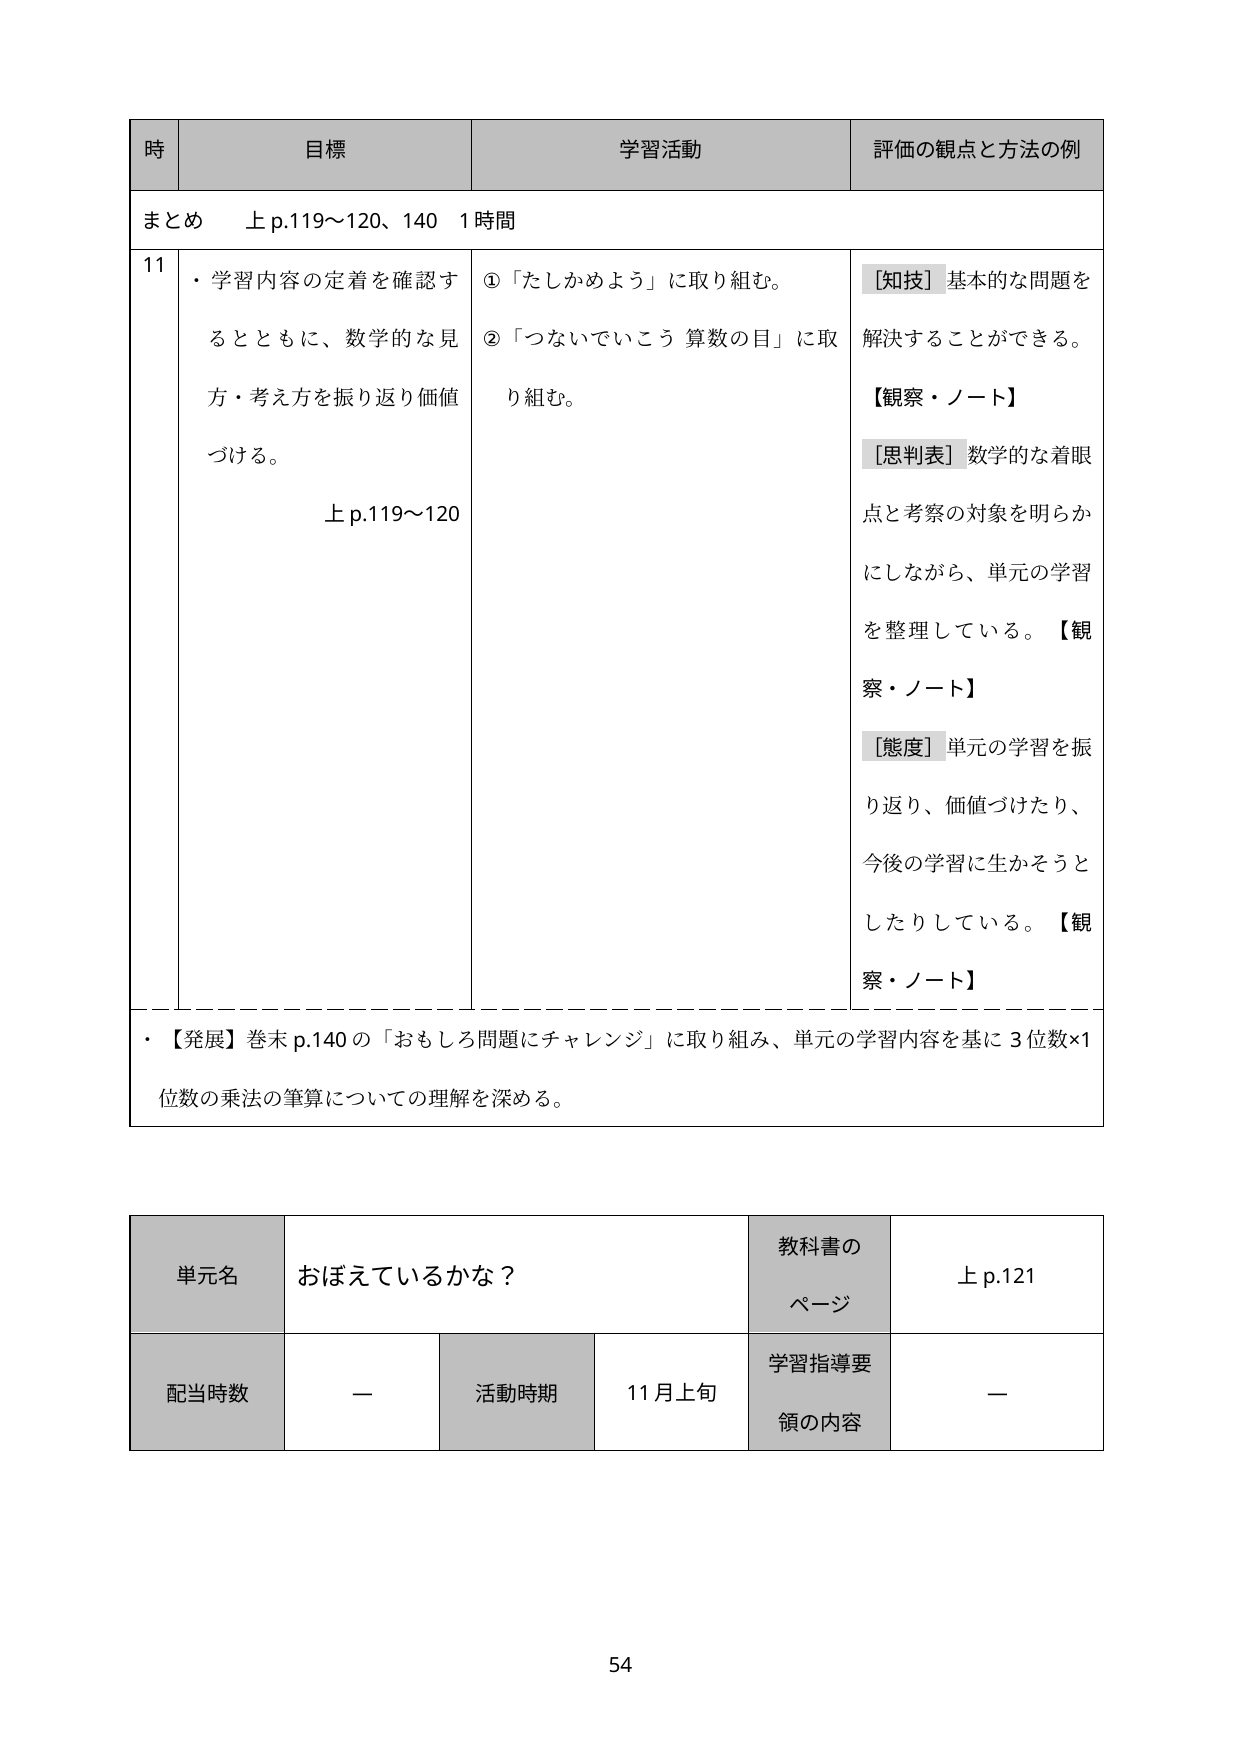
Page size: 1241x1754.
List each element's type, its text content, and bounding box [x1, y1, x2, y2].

table_header 評価の観点と方法の例 [851, 120, 1103, 190]
table_header おぼえているかな？ [285, 1216, 748, 1332]
table_cell まとめ 上p.119～120、140 1時間 [131, 191, 1103, 249]
table_header 単元名 [131, 1216, 284, 1332]
table_cell 学習内容の定着を確認するとともに、数学的な見方・考え方を振り返り価値づける。 上p.119～120 [179, 250, 471, 1008]
table_header 学習活動 [472, 120, 850, 190]
table_cell ①「たしかめよう」に取り組む。 ②「つないでいこう 算数の目」に取り組む。 [472, 250, 850, 1008]
table_cell 11 [131, 250, 178, 1008]
table_cell 活動時期 [440, 1334, 594, 1450]
table_header 時 [131, 120, 178, 190]
table_cell 【発展】巻末p.140の「おもしろ問題にチャレンジ」に取り組み、単元の学習内容を基に3位数×1位数の乗法の筆算についての理解を深める。 [131, 1009, 1103, 1126]
table_header 上p.121 [891, 1216, 1103, 1332]
table_cell ― [891, 1334, 1103, 1450]
table_cell 学習指導要領の内容 [749, 1334, 890, 1450]
table_header 目標 [179, 120, 471, 190]
table_cell ［知技］基本的な問題を解決することができる。【観察・ノート】 ［思判表］数学的な着眼点と考察の対象を明らかにしながら、単元の学習を整理している。【観察・ノート】 ［態度］単元の学習を振り返り、価値づけたり、今後の学習に生かそうとしたりしている。【観察・ノート】 [851, 250, 1103, 1008]
table_header 教科書の ページ [749, 1216, 890, 1332]
table_cell ― [285, 1334, 439, 1450]
table_cell 配当時数 [131, 1334, 284, 1450]
table_cell 11月上旬 [595, 1334, 748, 1450]
